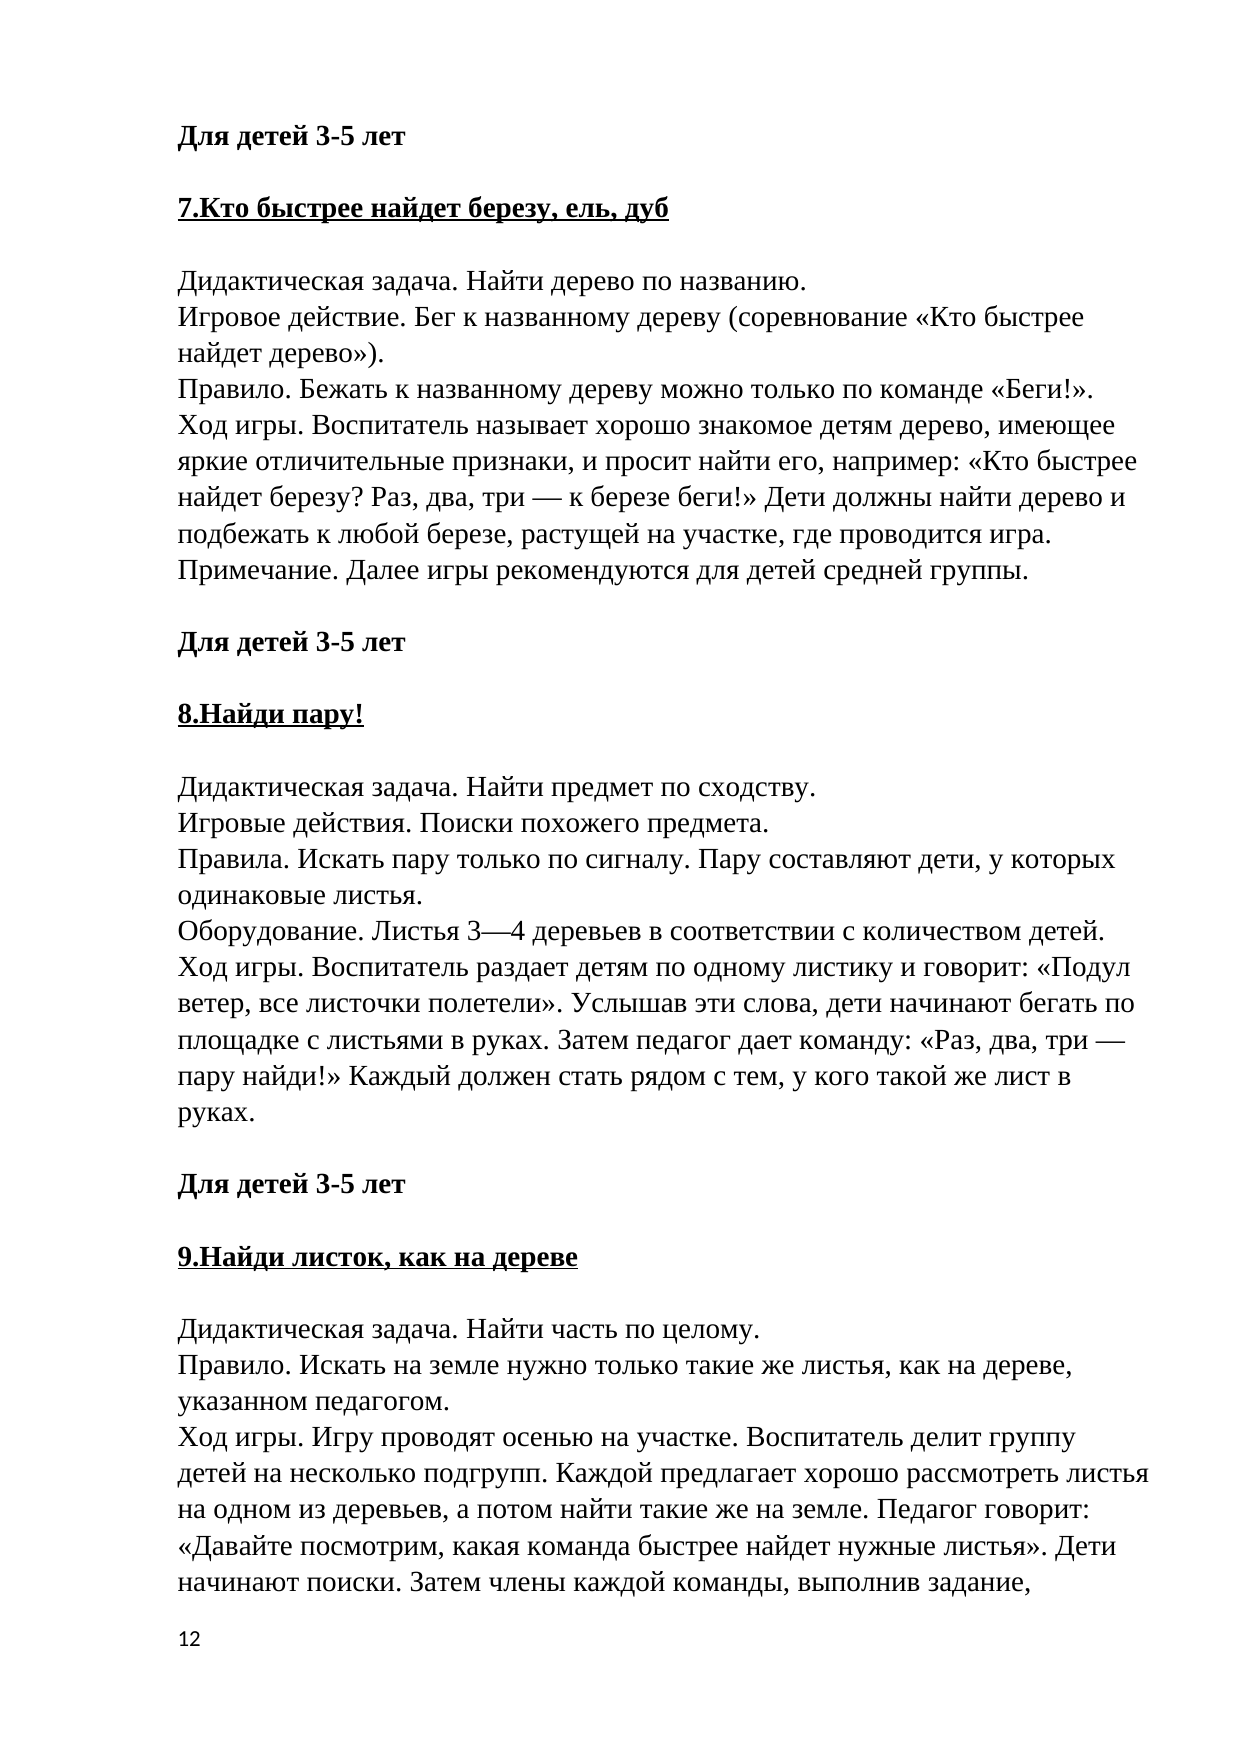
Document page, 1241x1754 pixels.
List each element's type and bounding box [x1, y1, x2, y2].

text [177, 733, 1152, 1597]
text [177, 118, 1152, 730]
